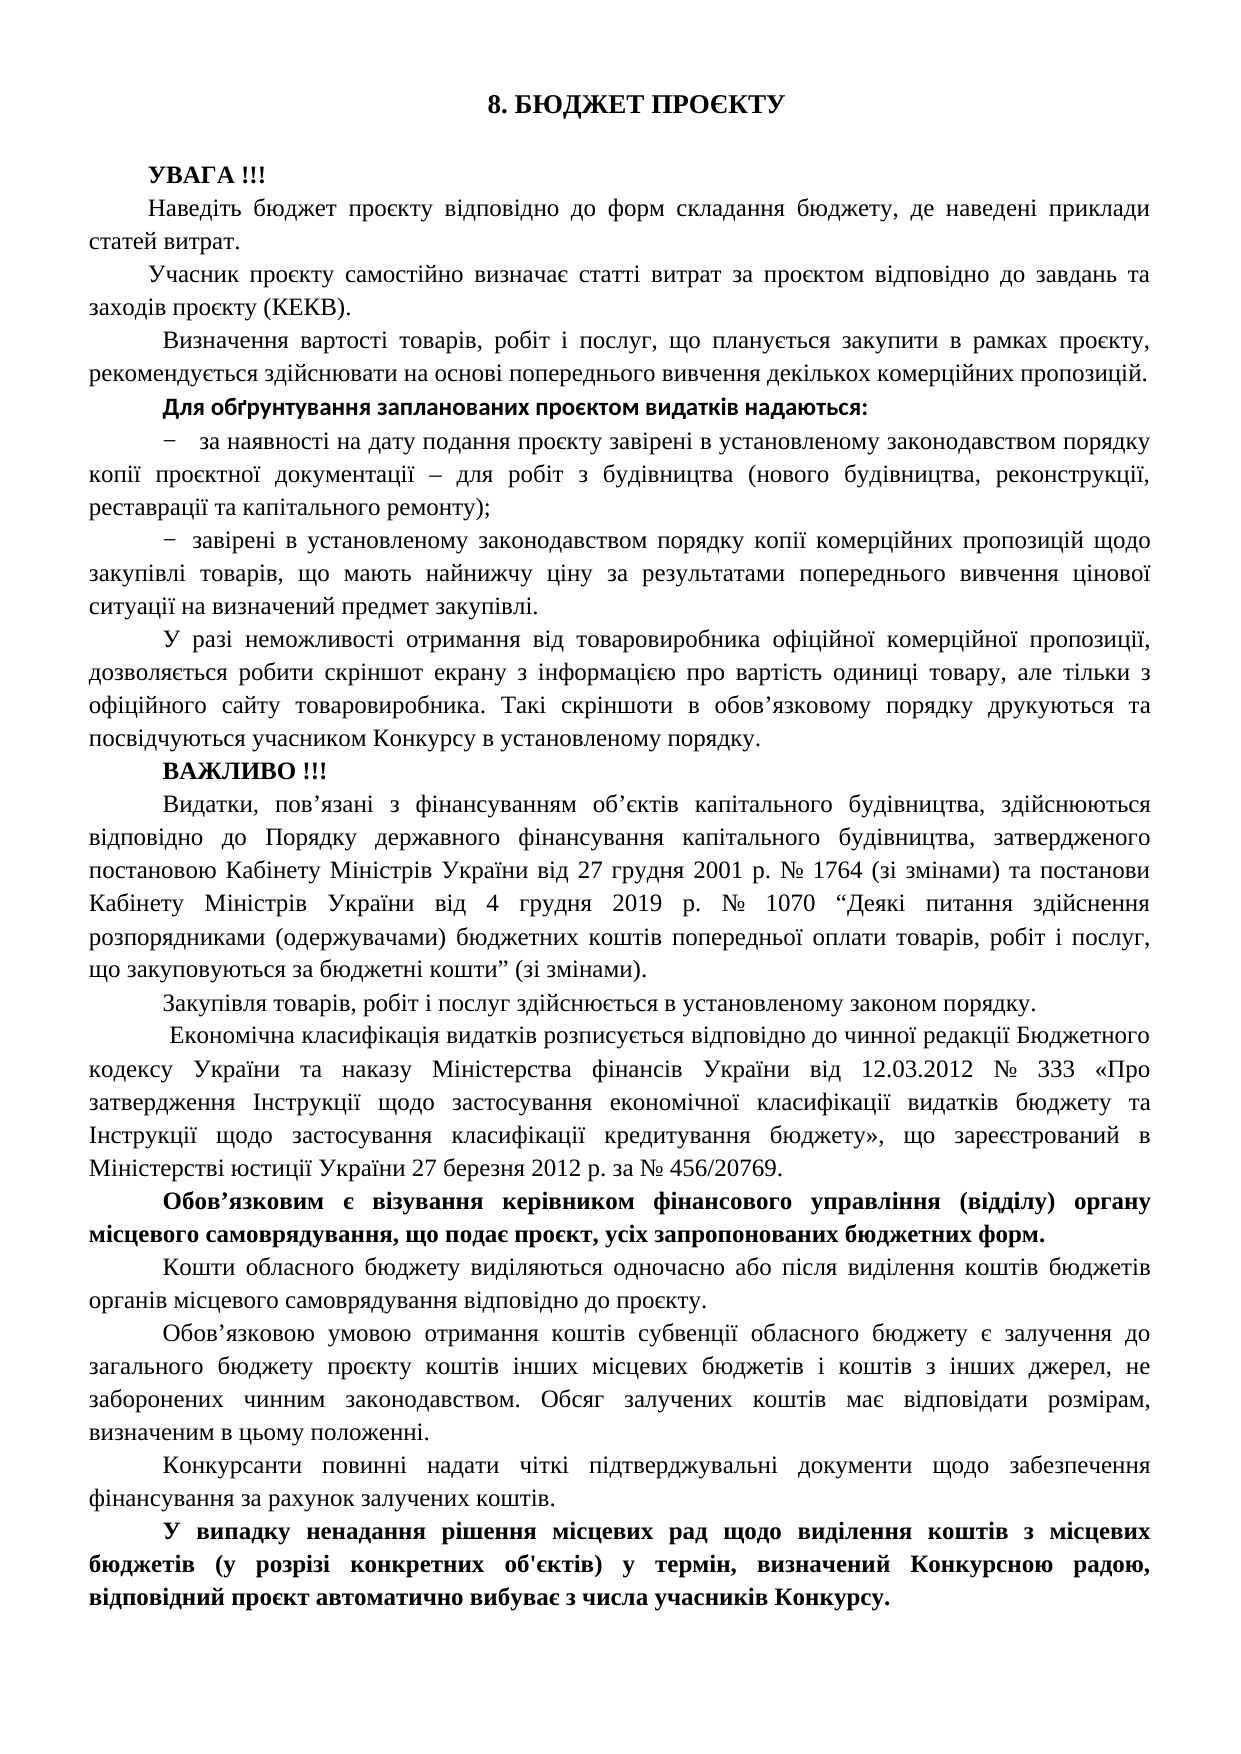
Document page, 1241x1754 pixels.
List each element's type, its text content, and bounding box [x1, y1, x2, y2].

list УВАГА !!! [148, 160, 1152, 189]
text Закупівля товарів, робіт і послуг здійснюється в установленому законом порядку. [89, 988, 1152, 1016]
text Економічна класифікація видатків розписується відповідно до чинної редакції Бюджетного кодексу України та наказу Міністерства фінансів України від 12.03.2012 № 333 «Про затвердження Інструкції щодо застосування економічної класифікації видатків бюджету та Інструкції щодо застосування класифікації кредитування бюджету», що зареєстрований в Міністерстві юстиції України 27 березня 2012 р. за № 456/20769. [89, 1021, 1152, 1181]
text Конкурсанти повинні надати чіткі підтверджувальні документи щодо забезпечення фінансування за рахунок залучених коштів. [89, 1450, 1152, 1512]
text 8. БЮДЖЕТ ПРОЄКТУ [89, 89, 1152, 120]
text Видатки, пов’язані з фінансуванням об’єктів капітального будівництва, здійснюються відповідно до Порядку державного фінансування капітального будівництва, затвердженого постановою Кабінету Міністрів України від 27 грудня 2001 р. № 1764 (зі змінами) та постанови Кабінету Міністрів України від 4 грудня 2019 р. № 1070 “Деякі питання здійснення розпорядниками (одержувачами) бюджетних коштів попередньої оплати товарів, робіт і послуг, що закуповуються за бюджетні кошти” (зі змінами). [89, 789, 1152, 983]
text У випадку ненадання рішення місцевих рад щодо виділення коштів з місцевих бюджетів (у розрізі конкретних об'єктів) у термін, визначений Конкурсною радою, відповідний проєкт автоматично вибуває з числа учасників Конкурсу. [89, 1516, 1152, 1611]
text Обов’язковим є візування керівником фінансового управління (відділу) органу місцевого самоврядування, що подає проєкт, усіх запропонованих бюджетних форм. [89, 1186, 1152, 1247]
text Для обґрунтування запланованих проєктом видатків надаються: [89, 391, 1152, 422]
text ВАЖЛИВО !!! [89, 756, 1152, 785]
list Наведіть бюджет проєкту відповідно до форм складання бюджету, де наведені приклади статей витрат. [89, 193, 1152, 255]
text Обов’язковою умовою отримання коштів субвенції обласного бюджету є залучення до загального бюджету проєкту коштів інших місцевих бюджетів і коштів з інших джерел, не заборонених чинним законодавством. Обсяг залучених коштів має відповідати розмірам, визначеним в цьому положенні. [89, 1318, 1152, 1446]
list завірені в установленому законодавством порядку копії комерційних пропозицій щодо закупівлі товарів, що мають найнижчу ціну за результатами попереднього вивчення цінової ситуації на визначений предмет закупівлі. [89, 525, 1152, 620]
text Кошти обласного бюджету виділяються одночасно або після виділення коштів бюджетів органів місцевого самоврядування відповідно до проєкту. [89, 1252, 1152, 1313]
list за наявності на дату подання проєкту завірені в установленому законодавством порядку копії проєктної документації – для робіт з будівництва (нового будівництва, реконструкції, реставрації та капітального ремонту); [89, 426, 1152, 521]
list Учасник проєкту самостійно визначає статті витрат за проєктом відповідно до завдань та заходів проєкту (КЕКВ). [89, 259, 1152, 321]
text Визначення вартості товарів, робіт і послуг, що планується закупити в рамках проєкту, рекомендується здійснювати на основі попереднього вивчення декількох комерційних пропозицій. [89, 325, 1152, 387]
text У разі неможливості отримання від товаровиробника офіційної комерційної пропозиції, дозволяється робити скріншот екрану з інформацією про вартість одиниці товару, але тільки з офіційного сайту товаровиробника. Такі скріншоти в обов’язковому порядку друкуються та посвідчуються учасником Конкурсу в установленому порядку. [89, 624, 1152, 752]
